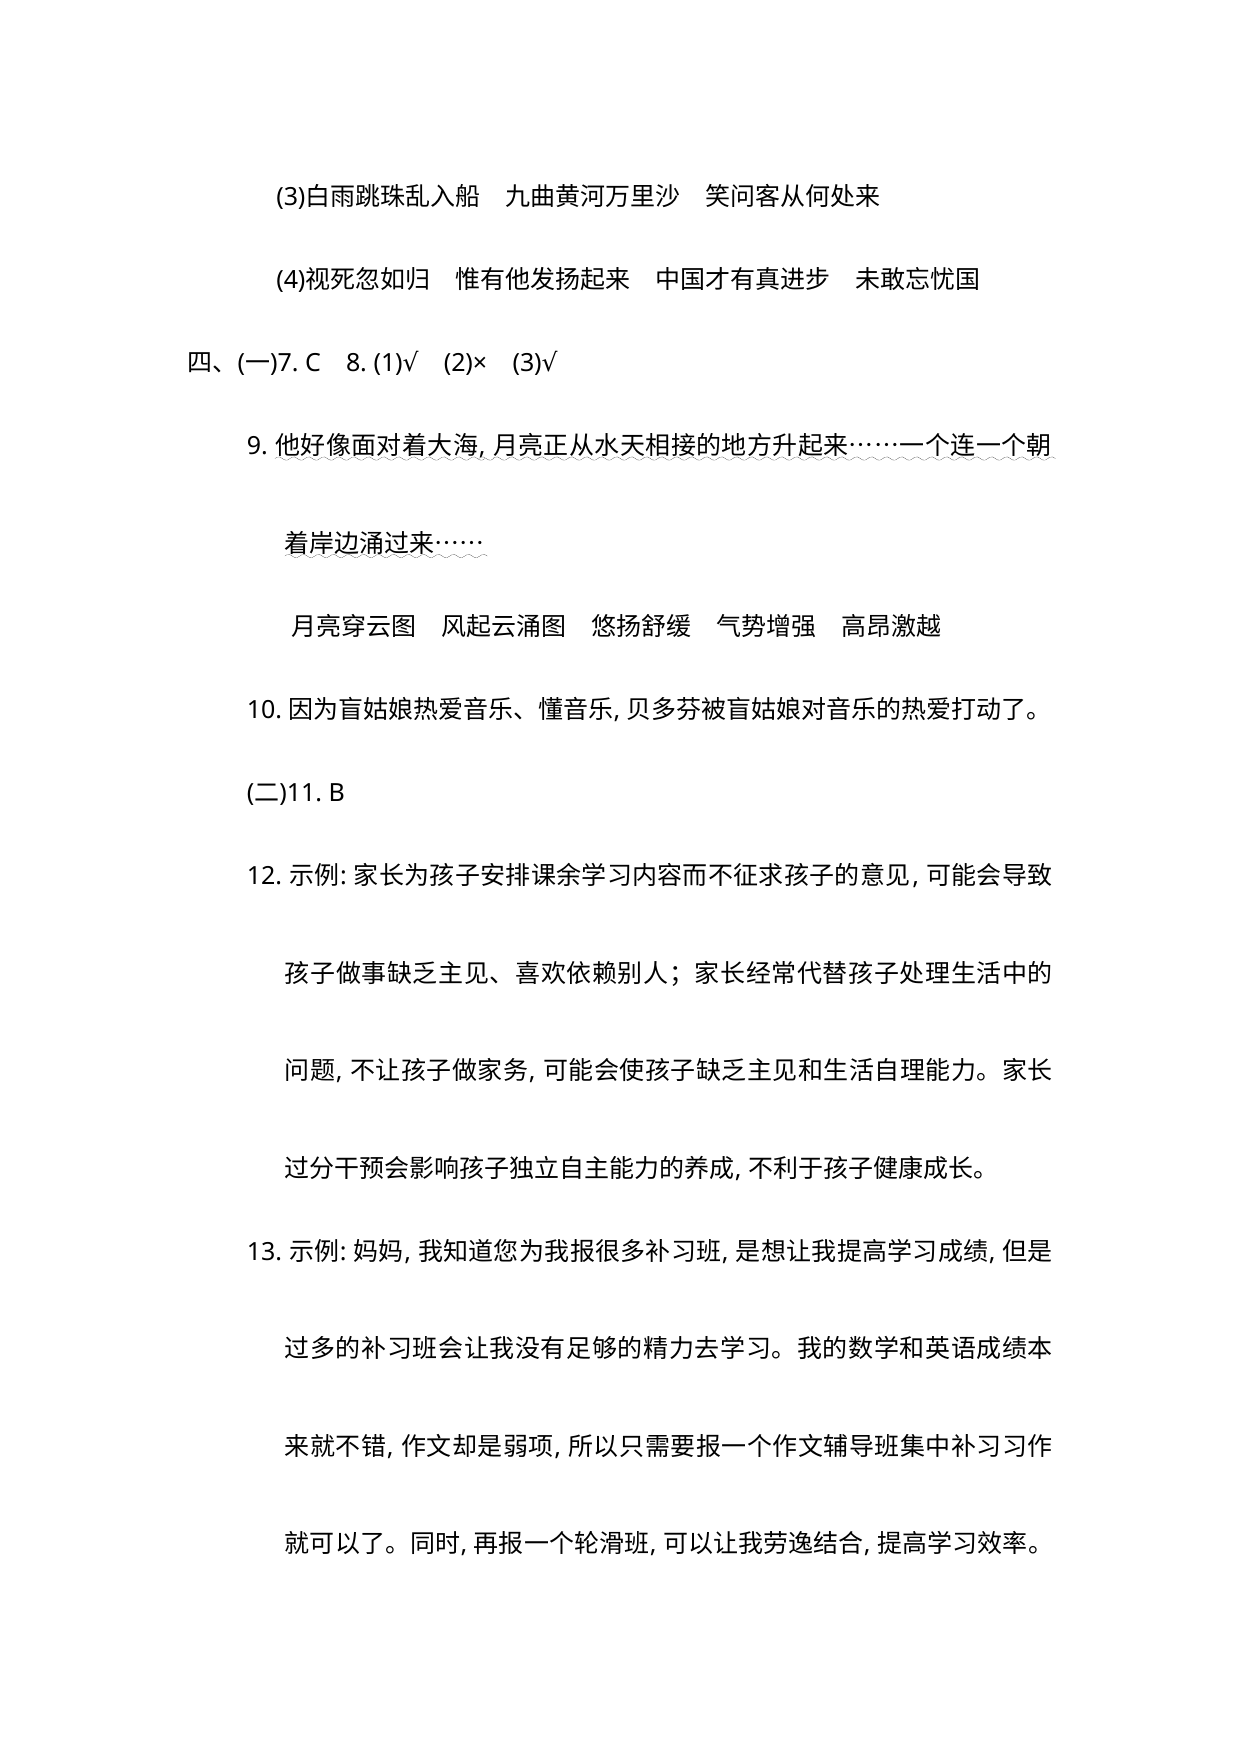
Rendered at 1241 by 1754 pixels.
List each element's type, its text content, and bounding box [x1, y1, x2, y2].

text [247, 1217, 1053, 1574]
text 9. 他好像面对着大海, 月亮正从水天相接的地方升起来……一个连一个朝着岸边涌过来…… [247, 411, 1053, 574]
text 10. 因为盲姑娘热爱音乐、懂音乐, 贝多芬被盲姑娘对音乐的热爱打动了。 [247, 675, 1053, 740]
text 四、(一)7. C 8. (1)√ (2)× (3)√ [187, 328, 1053, 393]
text (二)11. B [247, 758, 1053, 823]
text (3)白雨跳珠乱入船 九曲黄河万里沙 笑问客从何处来 [276, 162, 1053, 227]
text (4)视死忽如归 惟有他发扬起来 中国才有真进步 未敢忘忧国 [276, 245, 1053, 310]
text 12. 示例: 家长为孩子安排课余学习内容而不征求孩子的意见, 可能会导致孩子做事缺乏主见、喜欢依赖别人；家长经常代替孩子处理生活中的问题, 不让孩子做家务, 可能会使孩子缺乏主见和生活自理能力。家长过分干预会影响孩子独立自主能力的养成, 不利于孩子健康成长。 [247, 841, 1053, 1199]
text 月亮穿云图 风起云涌图 悠扬舒缓 气势增强 高昂激越 [291, 592, 1053, 657]
